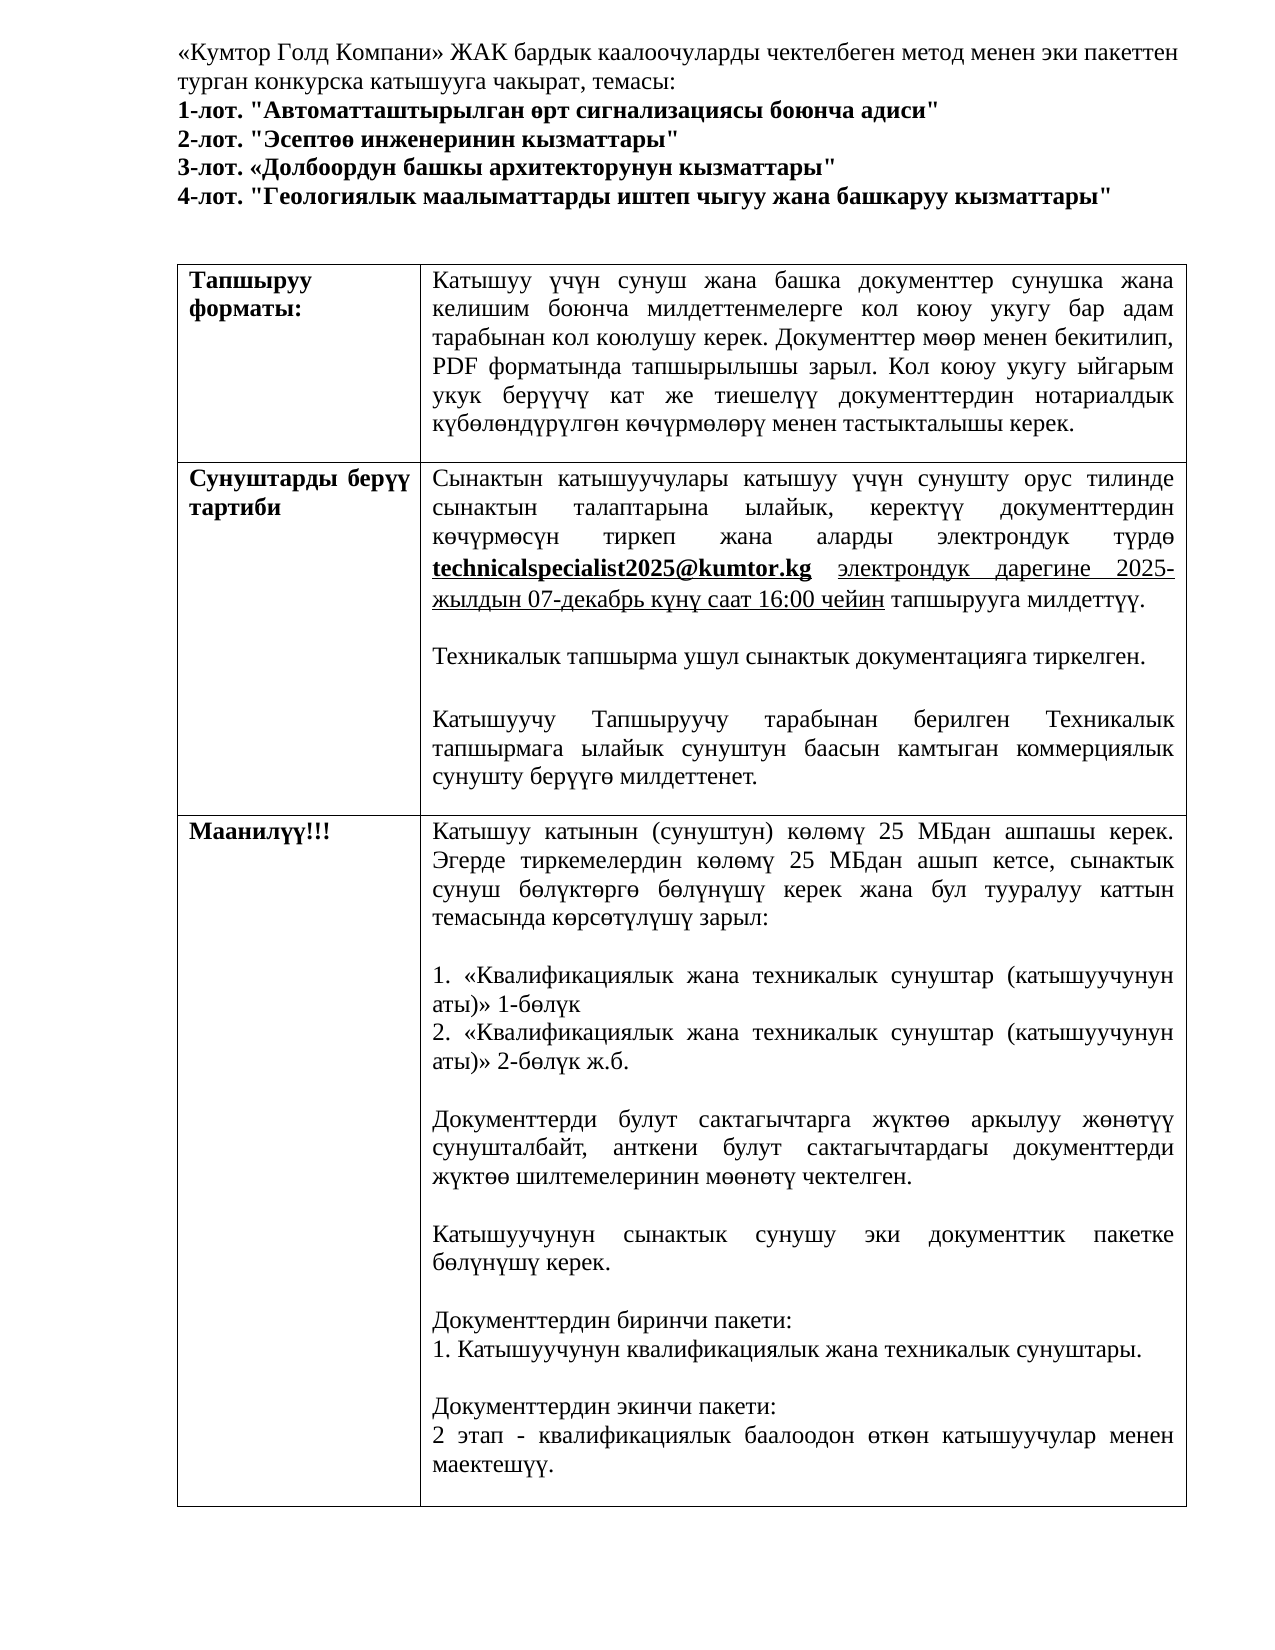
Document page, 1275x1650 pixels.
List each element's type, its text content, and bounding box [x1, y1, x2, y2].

text 4-лот. "Геологиялык маалыматтарды иштеп чыгуу жана башкаруу кызматтары" [177, 181, 1186, 210]
table_header Катышуу үчүн сунуш жана башка документтер сунушка жана келишим боюнча милдеттенмелерге кол коюу укугу бар адам тарабынан кол коюлушу керек. Документтер мөөр менен бекитилип, PDF форматында тапшырылышы зарыл. Кол коюу укугу ыйгарым укук берүүчү кат же тиешелүү документтердин нотариалдык күбөлөндүрүлгөн көчүрмөлөрү менен тастыкталышы керек. [421, 265, 1186, 462]
table_cell Сунуштарды берүү тартиби [178, 463, 420, 815]
table_cell Сынактын катышуучулары катышуу үчүн сунушту орус тилинде сынактын талаптарына ылайык, керектүү документтердин көчүрмөсүн тиркеп жана аларды электрондук түрдө technicalspecialist2025@kumtor.kg электрондук дарегине 2025-жылдын 07-декабрь күнү саат 16:00 чейин тапшырууга милдеттүү. Техникалык тапшырма ушул сынактык документацияга тиркелген. Катышуучу Тапшыруучу тарабынан берилген Техникалык тапшырмага ылайык сунуштун баасын камтыган коммерциялык сунушту берүүгө милдеттенет. [421, 463, 1186, 815]
table_cell Катышуу катынын (сунуштун) көлөмү 25 МБдан ашпашы керек. Эгерде тиркемелердин көлөмү 25 МБдан ашып кетсе, сынактык сунуш бөлүктөргө бөлүнүшү керек жана бул тууралуу каттын темасында көрсөтүлүшү зарыл: 1. «Квалификациялык жана техникалык сунуштар (катышуучунун аты)» 1-бөлүк 2. «Квалификациялык жана техникалык сунуштар (катышуучунун аты)» 2-бөлүк ж.б. Документтерди булут сактагычтарга жүктөө аркылуу жөнөтүү сунушталбайт, анткени булут сактагычтардагы документтерди жүктөө шилтемелеринин мөөнөтү чектелген. Катышуучунун сынактык сунушу эки документтик пакетке бөлүнүшү керек. Документтердин биринчи пакети: 1. Катышуучунун квалификациялык жана техникалык сунуштары. Документтердин экинчи пакети: 2 этап - квалификациялык баалоодон өткөн катышуучулар менен маектешүү. [421, 816, 1186, 1506]
text 2-лот. "Эсептөө инженеринин кызматтары" [177, 124, 1186, 152]
table_header Тапшыруу форматы: [178, 265, 420, 462]
table_cell Маанилүү!!! [178, 816, 420, 1506]
text 3-лот. «Долбоордун башкы архитекторунун кызматтары" [177, 152, 1186, 181]
text «Кумтор Голд Компани» ЖАК бардык каалоочуларды чектелбеген метод менен эки пакеттен турган конкурска катышууга чакырат, темасы: 1-лот. "Автоматташтырылган өрт сигнализациясы боюнча адиси" [177, 37, 1186, 124]
